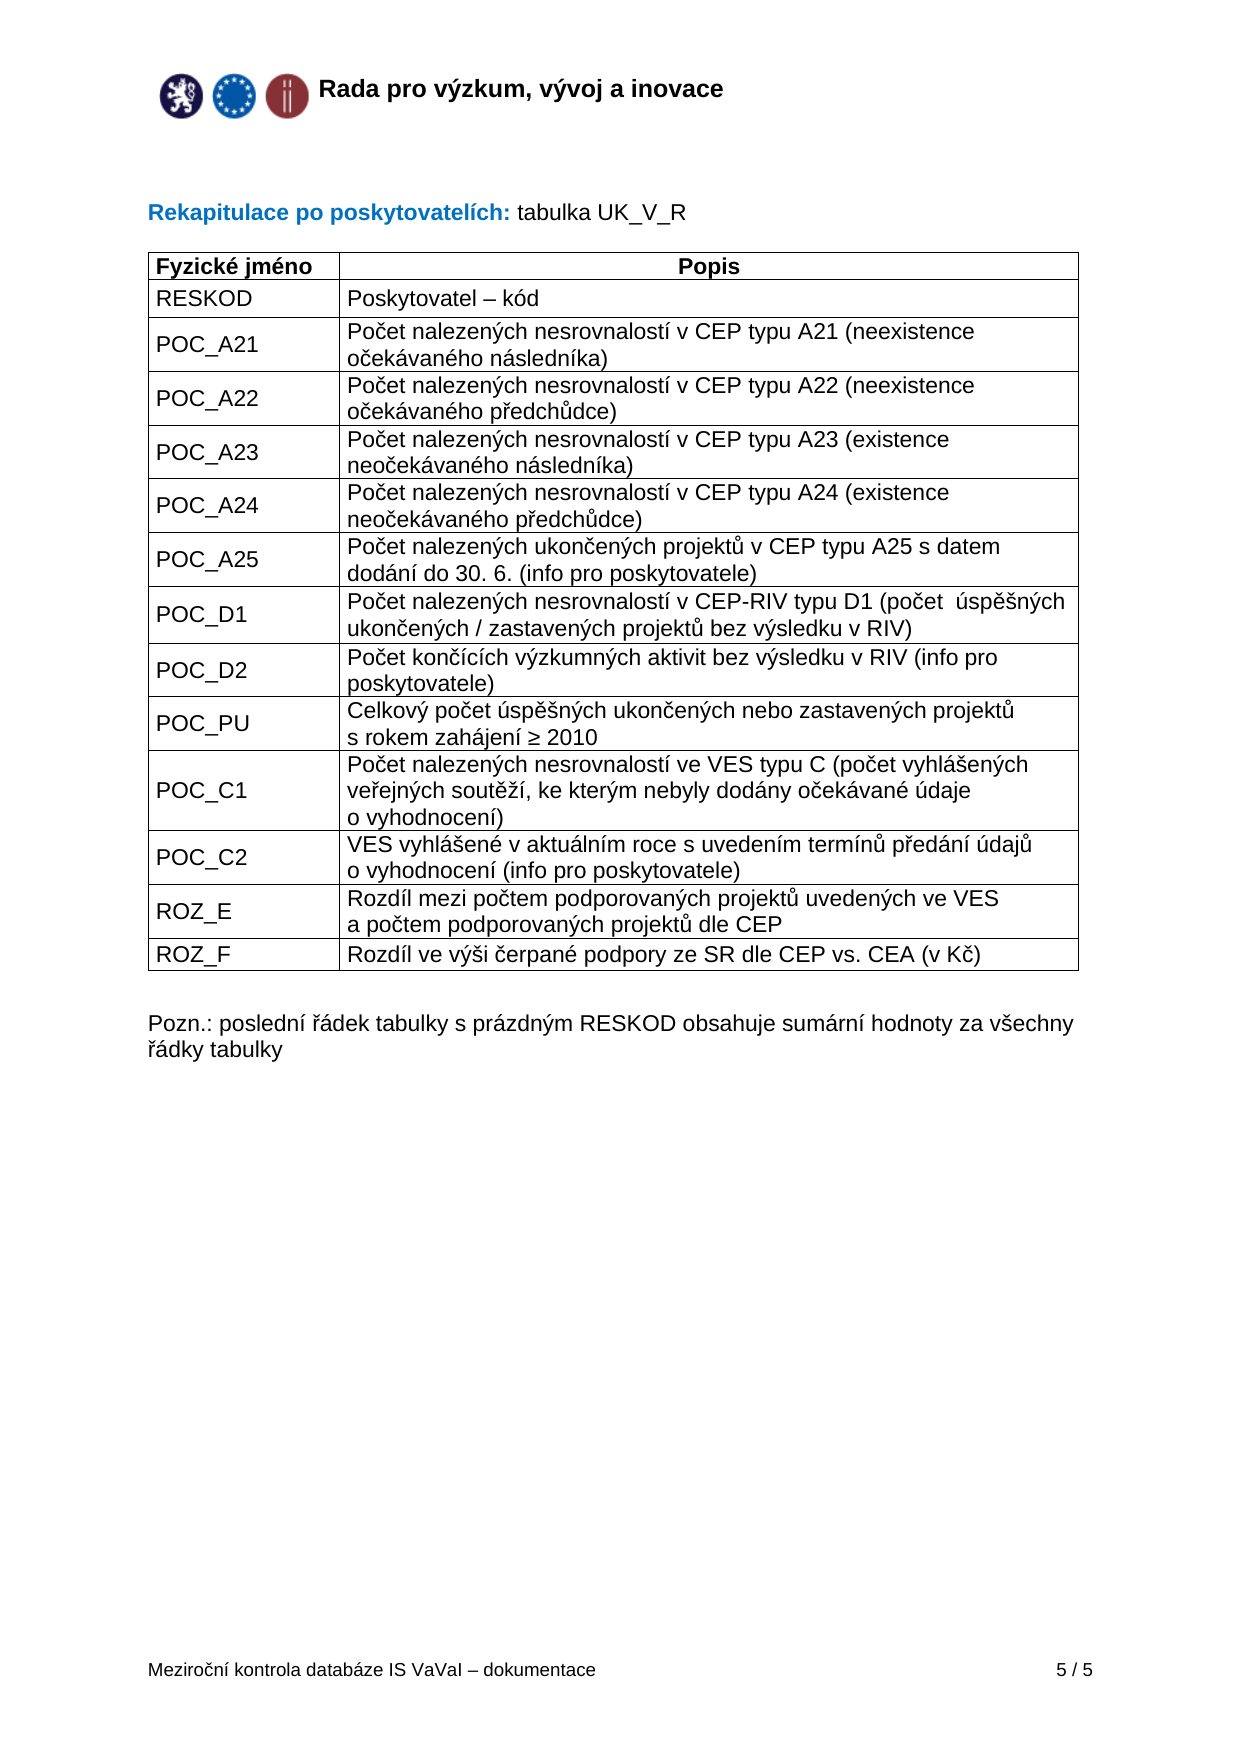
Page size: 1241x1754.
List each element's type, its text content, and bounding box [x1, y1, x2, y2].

table_cell VES vyhlášené v aktuálním roce s uvedením termínů předání údajů o vyhodnocení (info pro poskytovatele) [340, 831, 1078, 884]
table_cell RESKOD [149, 280, 339, 317]
table_cell POC_D2 [149, 644, 339, 696]
picture [159, 73, 310, 120]
table_cell POC_A22 [149, 372, 339, 424]
table_cell POC_D1 [149, 587, 339, 642]
table_cell POC_A24 [149, 479, 339, 532]
table_cell POC_A25 [149, 533, 339, 586]
table_cell Počet nalezených nesrovnalostí ve VES typu C (počet vyhlášených veřejných soutěží, ke kterým nebyly dodány očekávané údaje o vyhodnocení) [340, 751, 1078, 830]
table_cell ROZ_F [149, 939, 339, 970]
table_cell POC_A21 [149, 318, 339, 371]
table_cell Poskytovatel – kód [340, 280, 1078, 317]
text Pozn.: poslední řádek tabulky s prázdným RESKOD obsahuje sumární hodnoty za všechny řádky tabulky [148, 1009, 1092, 1062]
text Rekapitulace po poskytovatelích: tabulka UK_V_R [148, 199, 1092, 225]
table_cell POC_A23 [149, 426, 339, 478]
table_cell Rozdíl mezi počtem podporovaných projektů uvedených ve VES a počtem podporovaných projektů dle CEP [340, 885, 1078, 937]
table_cell Rozdíl ve výši čerpané podpory ze SR dle CEP vs. CEA (v Kč) [340, 939, 1078, 970]
table_cell Počet nalezených nesrovnalostí v CEP typu A21 (neexistence očekávaného následníka) [340, 318, 1078, 371]
table_cell Počet nalezených nesrovnalostí v CEP typu A22 (neexistence očekávaného předchůdce) [340, 372, 1078, 424]
table_cell POC_PU [149, 697, 339, 750]
table_cell Celkový počet úspěšných ukončených nebo zastavených projektů s rokem zahájení ≥ 2010 [340, 697, 1078, 750]
table_header Popis [340, 253, 1078, 279]
table_header Fyzické jméno [149, 253, 339, 279]
table_cell Počet nalezených nesrovnalostí v CEP typu A23 (existence neočekávaného následníka) [340, 426, 1078, 478]
table_cell Počet nalezených nesrovnalostí v CEP typu A24 (existence neočekávaného předchůdce) [340, 479, 1078, 532]
table_cell POC_C1 [149, 751, 339, 830]
table_cell Počet nalezených ukončených projektů v CEP typu A25 s datem dodání do 30. 6. (info pro poskytovatele) [340, 533, 1078, 586]
table_cell Počet nalezených nesrovnalostí v CEP-RIV typu D1 (počet úspěšných ukončených / zastavených projektů bez výsledku v RIV) [340, 587, 1078, 642]
table_cell Počet končících výzkumných aktivit bez výsledku v RIV (info pro poskytovatele) [340, 644, 1078, 696]
table_cell ROZ_E [149, 885, 339, 937]
table_cell POC_C2 [149, 831, 339, 884]
